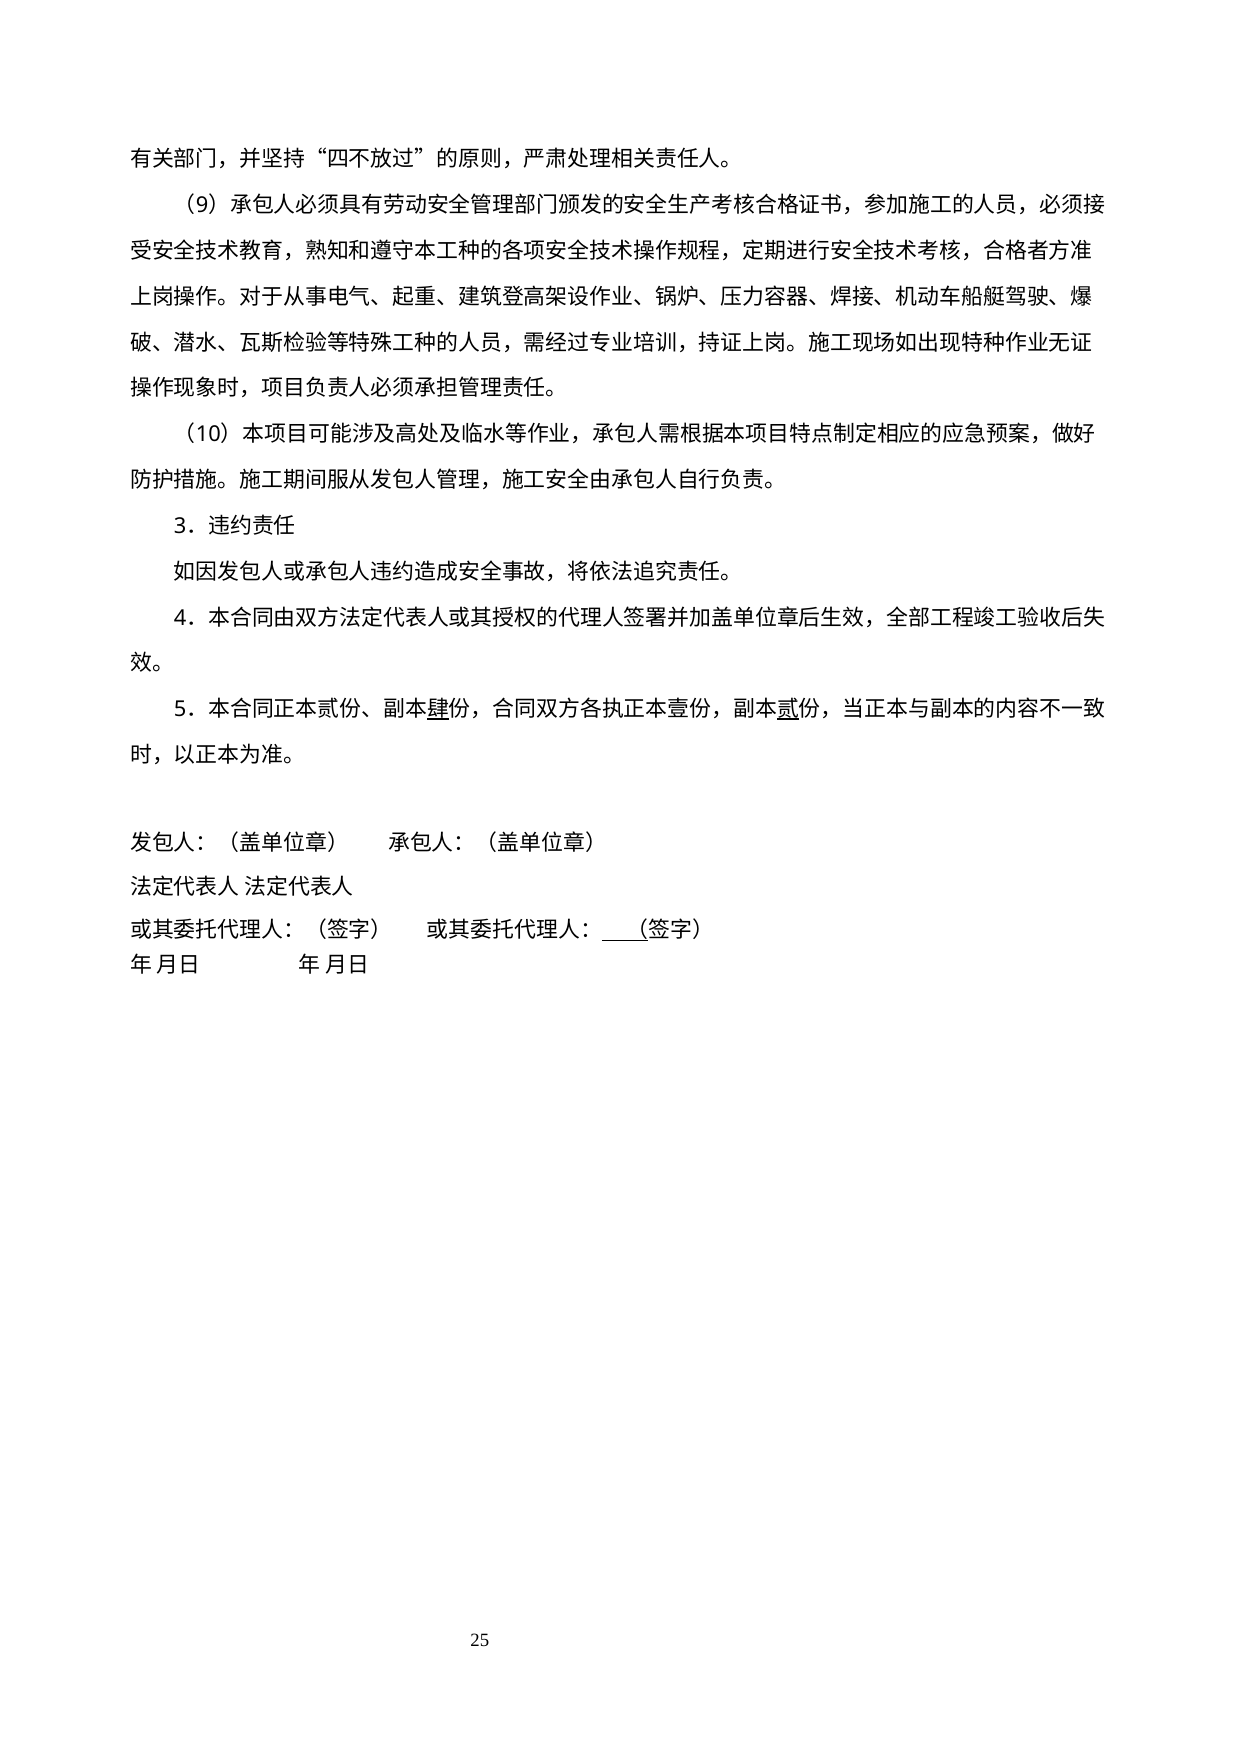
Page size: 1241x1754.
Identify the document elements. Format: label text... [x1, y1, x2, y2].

text 5．本合同正本贰份、副本肆份，合同双方各执正本壹份，副本贰份，当正本与副本的内容不一致时，以正本为准。 [130, 680, 1110, 772]
text 年 月日 年 月日 [130, 947, 1110, 978]
text 如因发包人或承包人违约造成安全事故，将依法追究责任。 [130, 542, 1110, 588]
text 或其委托代理人：（签字） 或其委托代理人： （签字） [130, 903, 1110, 947]
text 3．违约责任 [130, 497, 1110, 542]
text （10）本项目可能涉及高处及临水等作业，承包人需根据本项目特点制定相应的应急预案，做好防护措施。施工期间服从发包人管理，施工安全由承包人自行负责。 [130, 405, 1110, 497]
text 法定代表人 法定代表人 [130, 859, 1110, 903]
text 发包人：（盖单位章） 承包人：（盖单位章） [130, 815, 1110, 859]
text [130, 130, 1110, 176]
text （9）承包人必须具有劳动安全管理部门颁发的安全生产考核合格证书，参加施工的人员，必须接受安全技术教育，熟知和遵守本工种的各项安全技术操作规程，定期进行安全技术考核，合格者方准上岗操作。对于从事电气、起重、建筑登高架设作业、锅炉、压力容器、焊接、机动车船艇驾驶、爆破、潜水、瓦斯检验等特殊工种的人员，需经过专业培训，持证上岗。施工现场如出现特种作业无证操作现象时，项目负责人必须承担管理责任。 [130, 176, 1110, 405]
text 4．本合同由双方法定代表人或其授权的代理人签署并加盖单位章后生效，全部工程竣工验收后失效。 [130, 588, 1110, 680]
